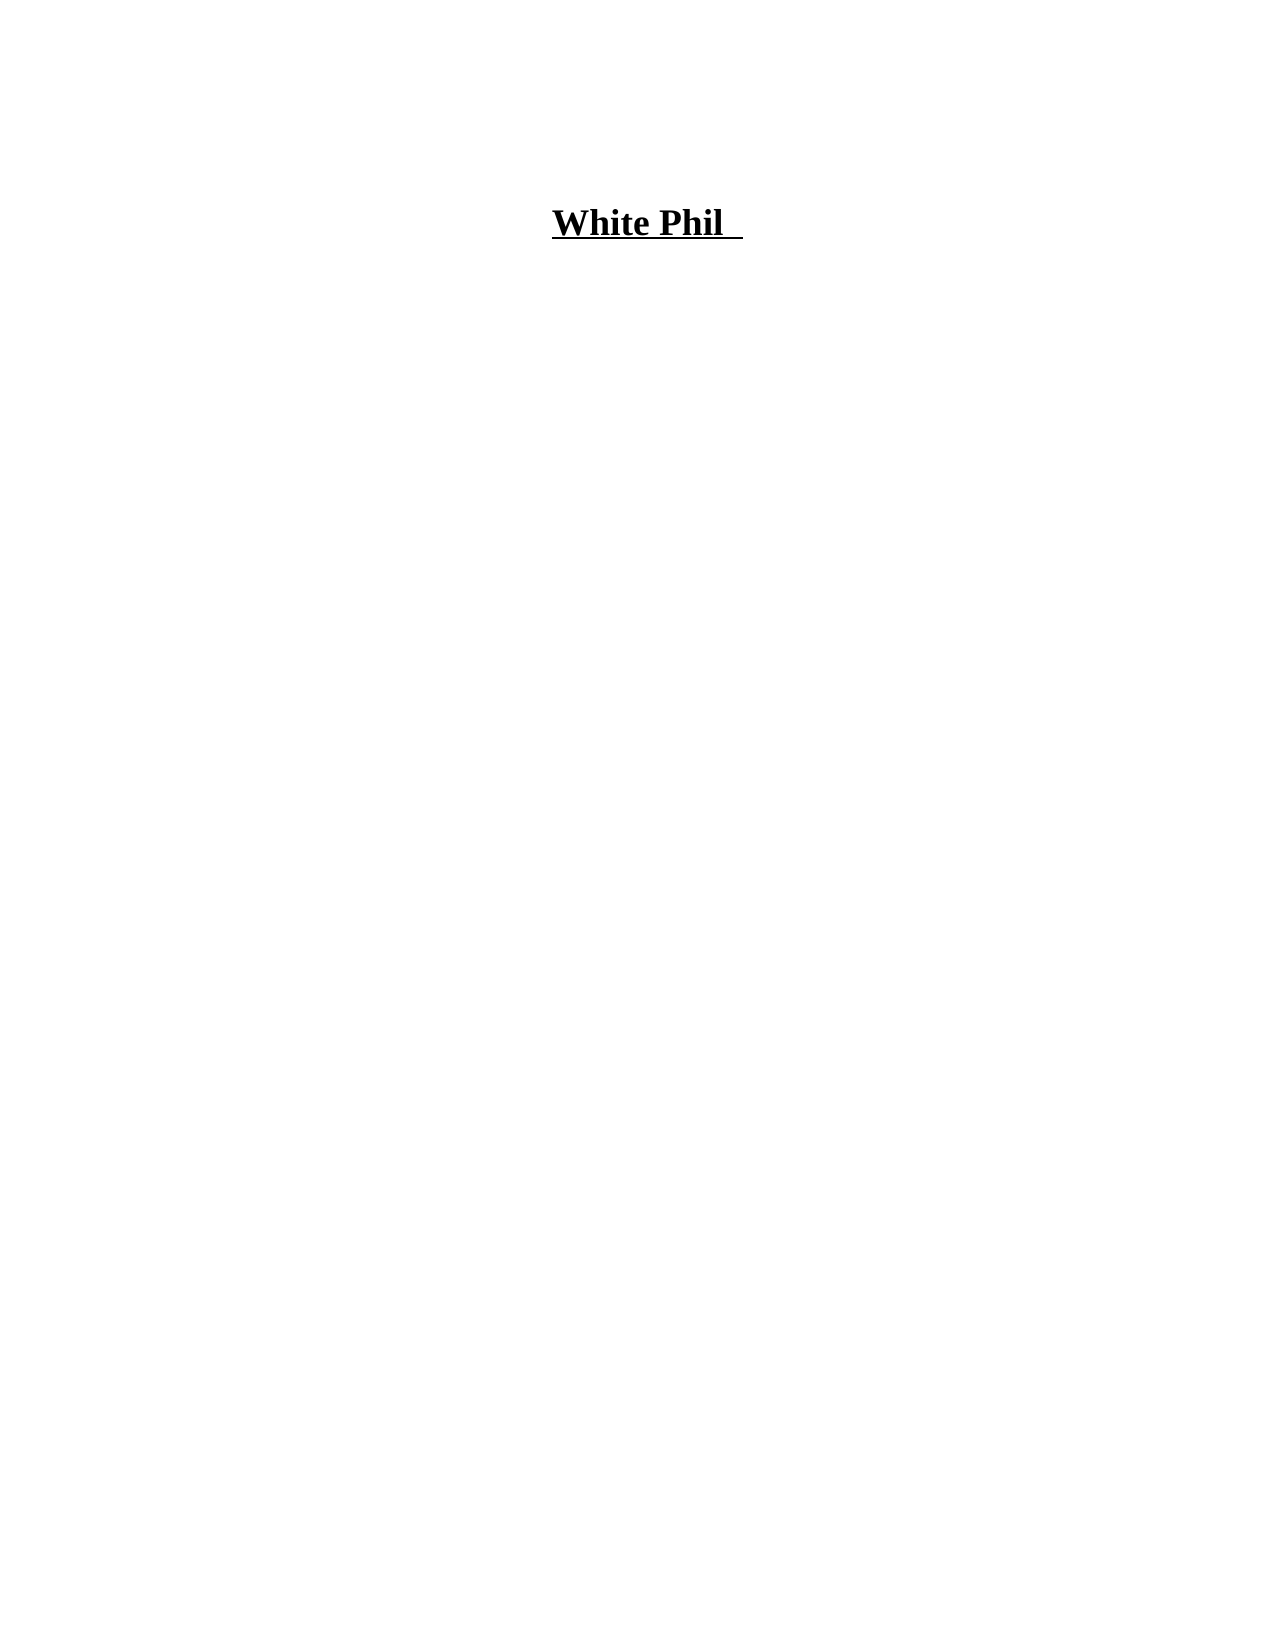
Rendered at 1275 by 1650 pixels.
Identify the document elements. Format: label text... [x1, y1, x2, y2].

subtitle White Phil [187, 200, 1087, 243]
